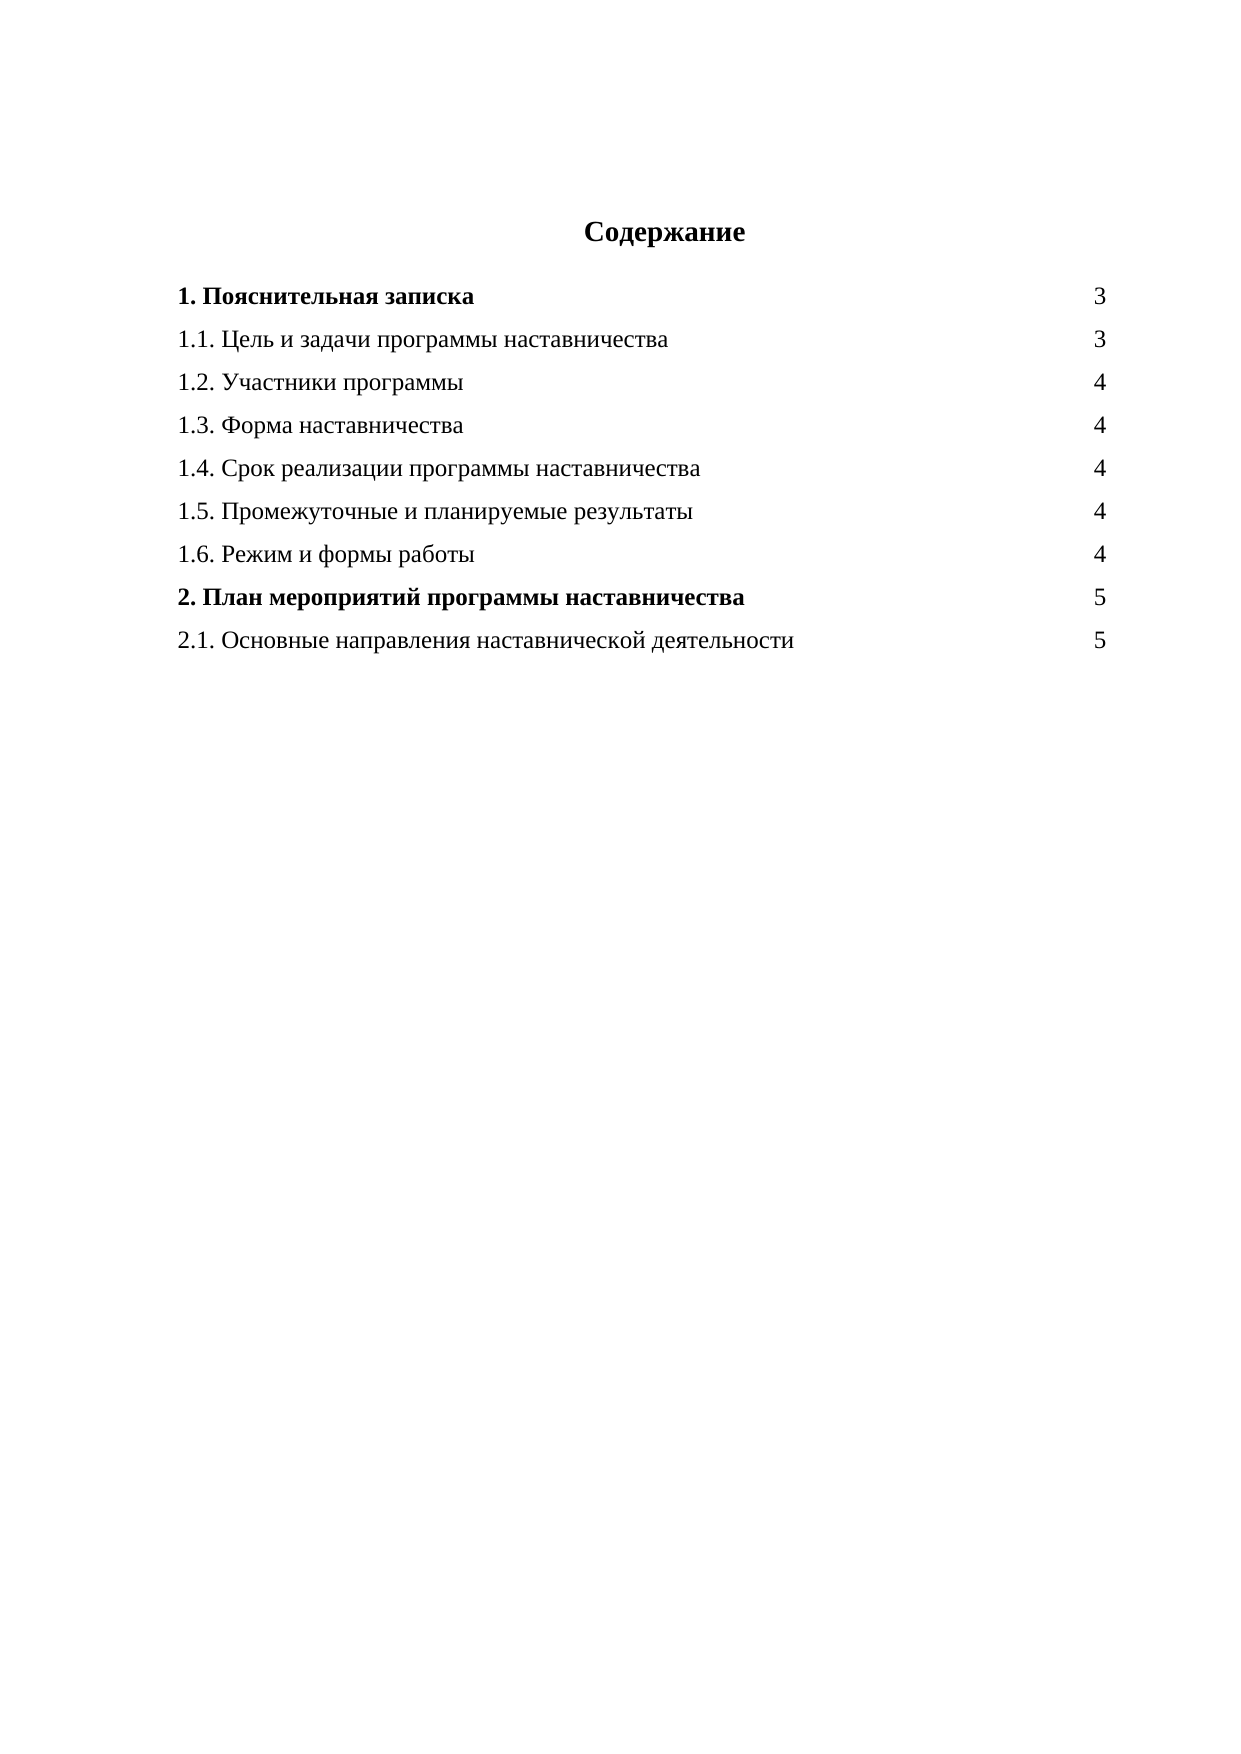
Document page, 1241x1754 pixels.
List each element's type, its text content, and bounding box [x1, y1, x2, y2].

table_cell 2.1. Основные направления наставнической деятельности [166, 625, 1063, 668]
table_cell 1.4. Срок реализации программы наставничества [166, 453, 1063, 496]
table_cell 1.2. Участники программы [166, 367, 1063, 410]
table_cell 4 [1063, 539, 1137, 582]
table_cell 4 [1063, 367, 1137, 410]
table_cell 5 [1063, 582, 1137, 625]
table_header 1. Пояснительная записка [166, 281, 1063, 324]
table_cell 3 [1063, 324, 1137, 367]
table_cell 1.3. Форма наставничества [166, 410, 1063, 453]
text Содержание [177, 214, 1152, 247]
table_cell 1.6. Режим и формы работы [166, 539, 1063, 582]
table_cell 4 [1063, 496, 1137, 539]
table_cell 1.1. Цель и задачи программы наставничества [166, 324, 1063, 367]
table_cell 5 [1063, 625, 1137, 668]
table_cell 1.5. Промежуточные и планируемые результаты [166, 496, 1063, 539]
table_cell 4 [1063, 410, 1137, 453]
table_cell 2. План мероприятий программы наставничества [166, 582, 1063, 625]
table_cell 4 [1063, 453, 1137, 496]
table_header 3 [1063, 281, 1137, 324]
